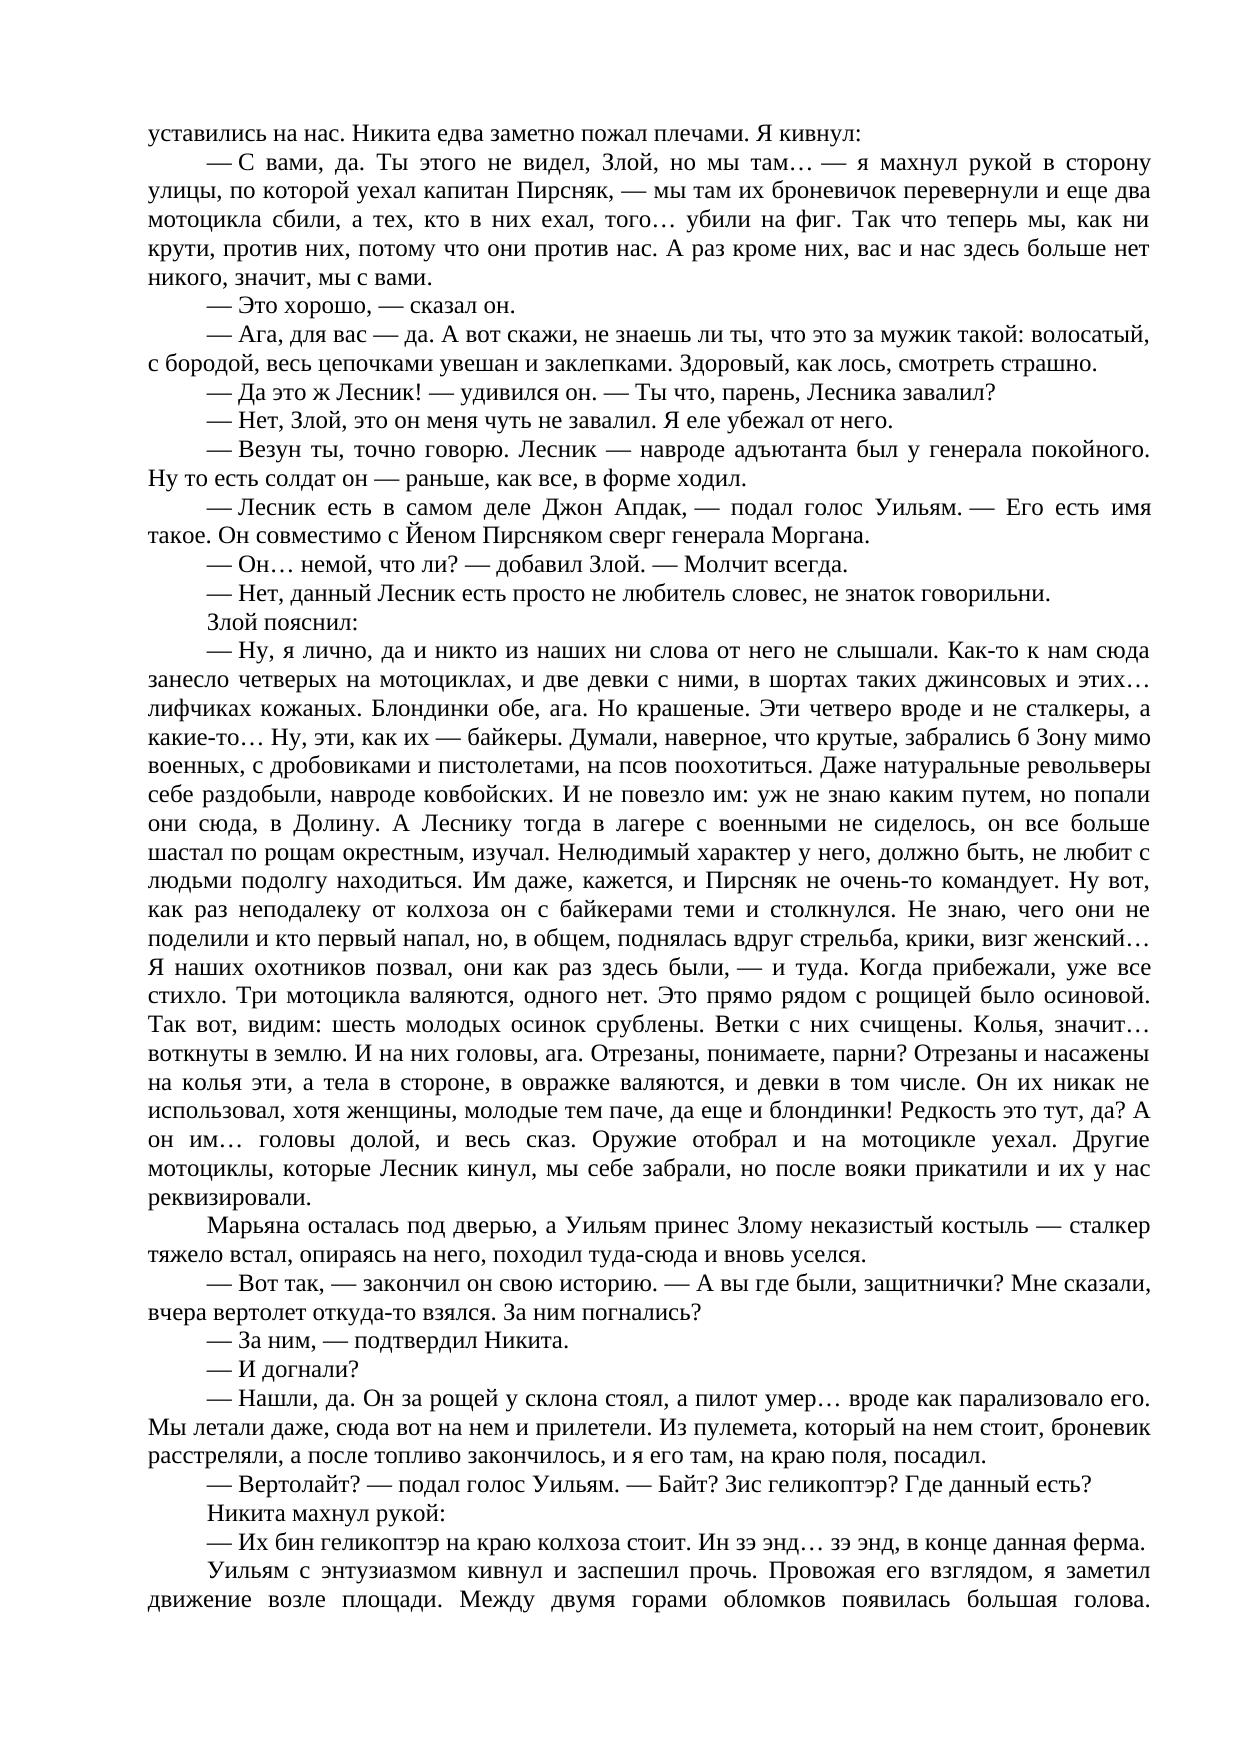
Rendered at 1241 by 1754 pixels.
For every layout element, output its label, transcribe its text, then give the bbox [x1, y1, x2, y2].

text — И догнали? [148, 1354, 1152, 1383]
text — Вертолайт? — подал голос Уильям. — Байт? Зис геликоптэр? Где данный есть? [148, 1469, 1152, 1498]
text — Их бин геликоптэр на краю колхоза стоит. Ин зэ энд… зэ энд, в конце данная ферма. [148, 1527, 1152, 1556]
text — Он… немой, что ли? — добавил Злой. — Молчит всегда. [148, 549, 1152, 578]
text — Лесник есть в самом деле Джон Апдак, — подал голос Уильям. — Его есть имя такое. Он совместимо с Йеном Пирсняком сверг генерала Моргана. [148, 492, 1152, 549]
text — Вот так, — закончил он свою историю. — А вы где были, защитнички? Мне сказали, вчера вертолет откуда-то взялся. За ним погнались? [148, 1268, 1152, 1326]
text — Нашли, да. Он за рощей у склона стоял, а пилот умер… вроде как парализовало его. Мы летали даже, сюда вот на нем и прилетели. Из пулемета, который на нем стоит, броневик расстреляли, а после топливо закончилось, и я его там, на краю поля, посадил. [148, 1383, 1152, 1469]
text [148, 1556, 1152, 1613]
text — Ага, для вас — да. А вот скажи, не знаешь ли ты, что это за мужик такой: волосатый, с бородой, весь цепочками увешан и заклепками. Здоровый, как лось, смотреть страшно. [148, 319, 1152, 377]
text — Нет, данный Лесник есть просто не любитель словес, не знаток говорильни. [148, 578, 1152, 607]
text Никита махнул рукой: [148, 1498, 1152, 1527]
text Марьяна осталась под дверью, а Уильям принес Злому неказистый костыль — сталкер тяжело встал, опираясь на него, походил туда-сюда и вновь уселся. [148, 1211, 1152, 1268]
text — Ну, я лично, да и никто из наших ни слова от него не слышали. Как-то к нам сюда занесло четверых на мотоциклах, и две девки с ними, в шортах таких джинсовых и этих… лифчиках кожаных. Блондинки обе, ага. Но крашеные. Эти четверо вроде и не сталкеры, а какие-то… Ну, эти, как их — байкеры. Думали, наверное, что крутые, забрались б Зону мимо военных, с дробовиками и пистолетами, на псов поохотиться. Даже натуральные револьверы себе раздобыли, навроде ковбойских. И не повезло им: уж не знаю каким путем, но попали они сюда, в Долину. А Леснику тогда в лагере с военными не сиделось, он все больше шастал по рощам окрестным, изучал. Нелюдимый характер у него, должно быть, не любит с людьми подолгу находиться. Им даже, кажется, и Пирсняк не очень-то командует. Ну вот, как раз неподалеку от колхоза он с байкерами теми и столкнулся. Не знаю, чего они не поделили и кто первый напал, но, в общем, поднялась вдруг стрельба, крики, визг женский… Я наших охотников позвал, они как раз здесь были, — и туда. Когда прибежали, уже все стихло. Три мотоцикла валяются, одного нет. Это прямо рядом с рощицей было осиновой. Так вот, видим: шесть молодых осинок срублены. Ветки с них счищены. Колья, значит… воткнуты в землю. И на них головы, ага. Отрезаны, понимаете, парни? Отрезаны и насажены на колья эти, а тела в стороне, в овражке валяются, и девки в том числе. Он их никак не использовал, хотя женщины, молодые тем паче, да еще и блондинки! Редкость это тут, да? А он им… головы долой, и весь сказ. Оружие отобрал и на мотоцикле уехал. Другие мотоциклы, которые Лесник кинул, мы себе забрали, но после вояки прикатили и их у нас реквизировали. [148, 636, 1152, 1211]
text Злой пояснил: [148, 607, 1152, 636]
text — Везун ты, точно говорю. Лесник — навроде адъютанта был у генерала покойного. Ну то есть солдат он — раньше, как все, в форме ходил. [148, 434, 1152, 492]
text — Да это ж Лесник! — удивился он. — Ты что, парень, Лесника завалил? [148, 377, 1152, 406]
text — Это хорошо, — сказал он. [148, 291, 1152, 319]
text — С вами, да. Ты этого не видел, Злой, но мы там… — я махнул рукой в сторону улицы, по которой уехал капитан Пирсняк, — мы там их броневичок перевернули и еще два мотоцикла сбили, а тех, кто в них ехал, того… убили на фиг. Так что теперь мы, как ни крути, против них, потому что они против нас. А раз кроме них, вас и нас здесь больше нет никого, значит, мы с вами. [148, 147, 1152, 291]
text — За ним, — подтвердил Никита. [148, 1326, 1152, 1354]
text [148, 118, 1152, 147]
text — Нет, Злой, это он меня чуть не завалил. Я еле убежал от него. [148, 406, 1152, 434]
